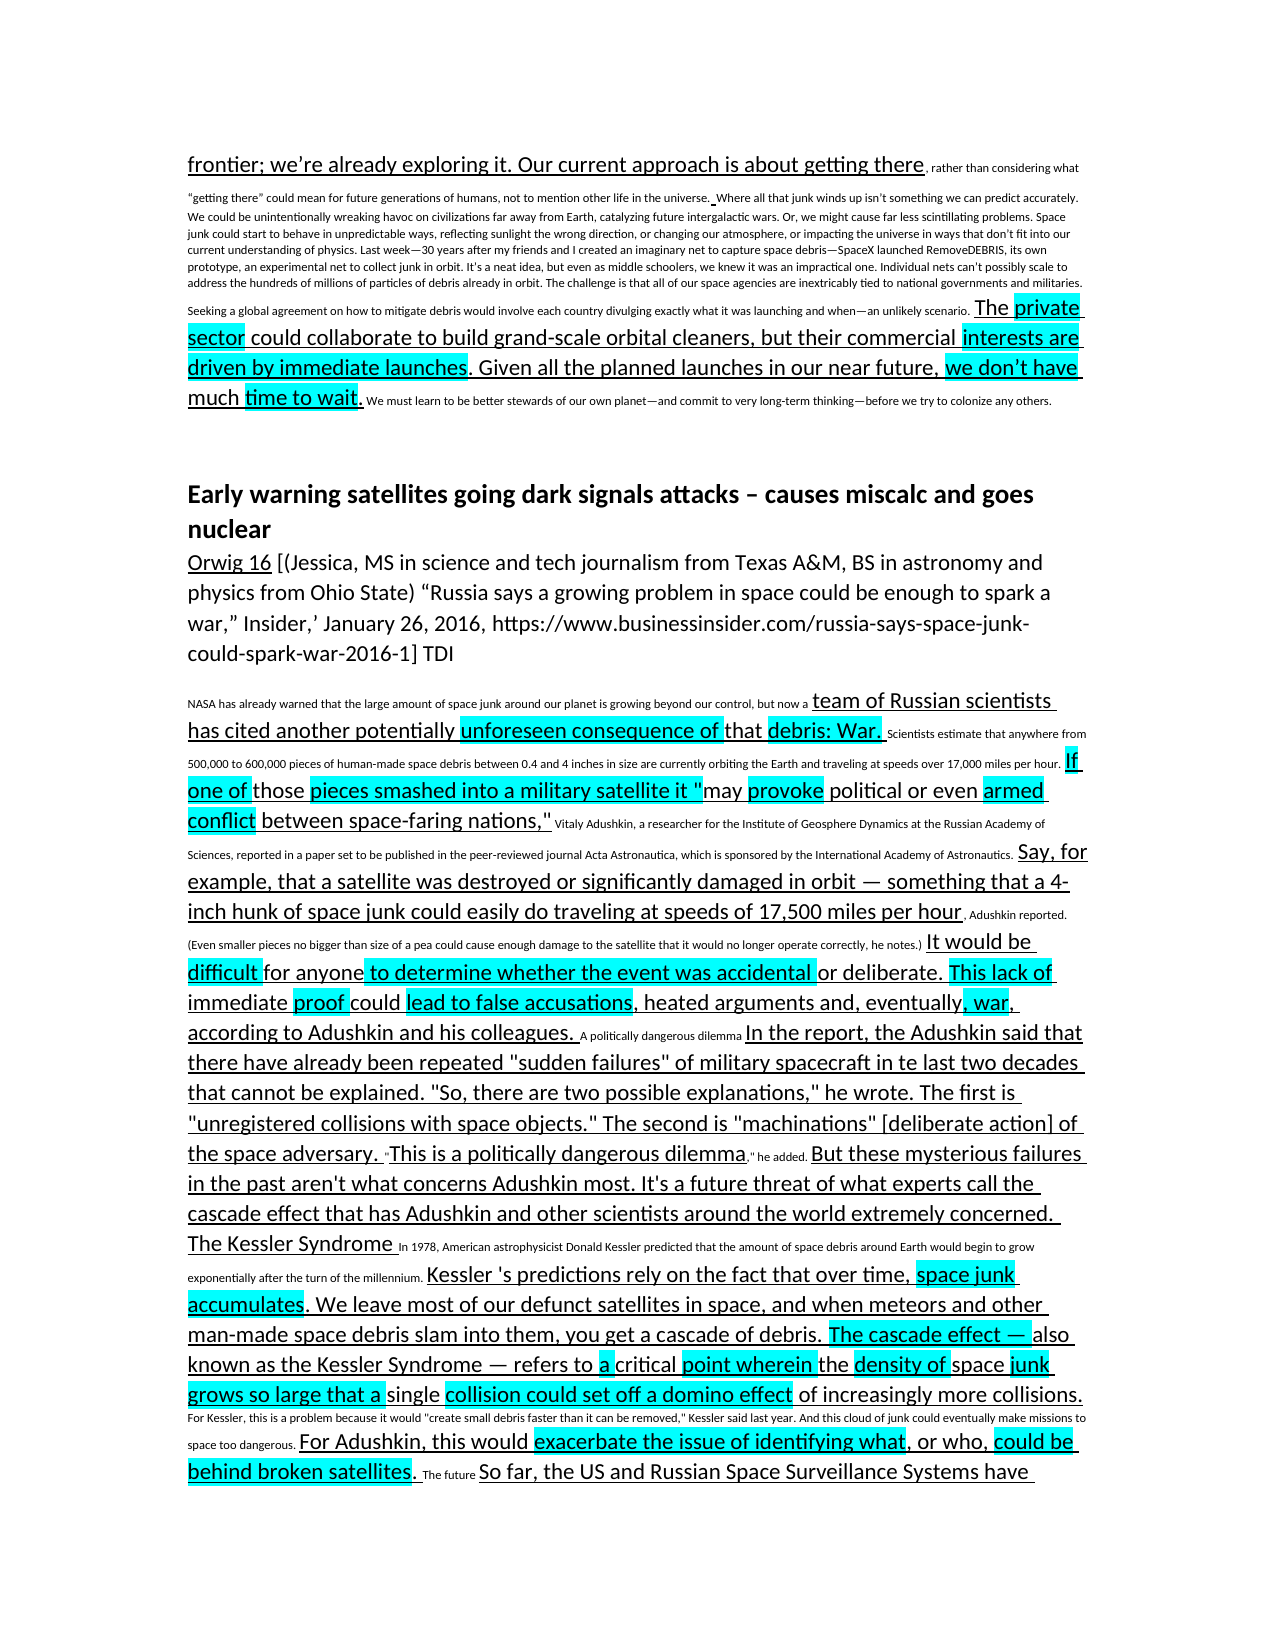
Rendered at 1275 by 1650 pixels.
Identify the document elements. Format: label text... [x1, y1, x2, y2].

text Orwig 16 [(Jessica, MS in science and tech journalism from Texas A&M, BS in astronomy and physics from Ohio State) “Russia says a growing problem in space could be enough to spark a war,” Insider,’ January 26, 2016, https://www.businessinsider.com/russia-says-space-junk-could-spark-war-2016-1] TDI [187, 548, 1087, 667]
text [187, 150, 1087, 411]
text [187, 686, 1087, 1486]
subtitle Early warning satellites going dark signals attacks – causes miscalc and goes nuclear [187, 477, 1087, 546]
